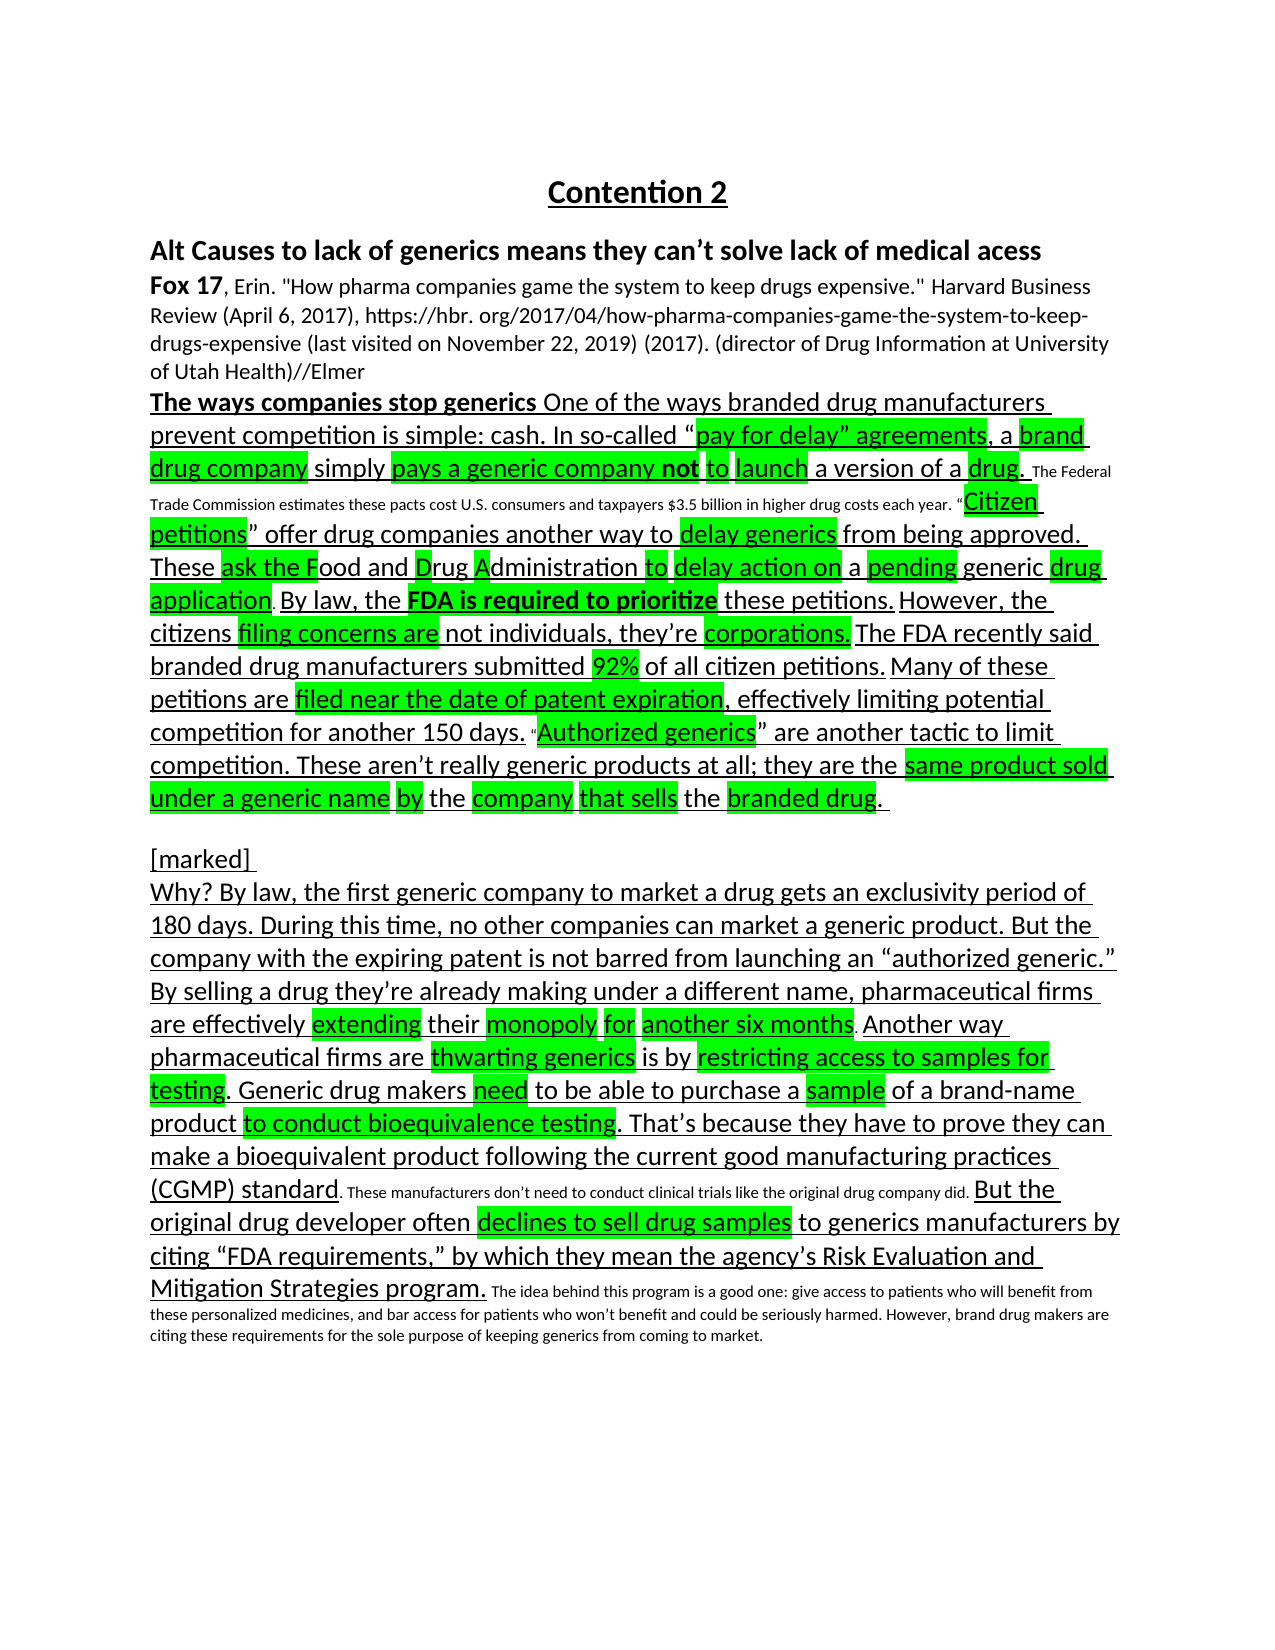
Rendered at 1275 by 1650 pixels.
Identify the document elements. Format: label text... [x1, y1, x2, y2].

subtitle Alt Causes to lack of generics means they can’t solve lack of medical acess [150, 232, 1125, 268]
text Why? By law, the first generic company to market a drug gets an exclusivity period of 180 days. During this time, no other companies can market a generic product. But the company with the expiring patent is not barred from launching an “authorized generic.” By selling a drug they’re already making under a different name, pharmaceutical firms are effectively extending their monopoly for another six months. Another way pharmaceutical firms are thwarting generics is by restricting access to samples for testing. Generic drug makers need to be able to purchase a sample of a brand-name product to conduct bioequivalence testing. That’s because they have to prove they can make a bioequivalent product following the current good manufacturing practices (CGMP) standard. These manufacturers don’t need to conduct clinical trials like the original drug company did. But the original drug developer often declines to sell drug samples to generics manufacturers by citing “FDA requirements,” by which they mean the agency’s Risk Evaluation and Mitigation Strategies program. The idea behind this program is a good one: give access to patients who will benefit from these personalized medicines, and bar access for patients who won’t benefit and could be seriously harmed. However, brand drug makers are citing these requirements for the sole purpose of keeping generics from coming to market. [150, 875, 1125, 1345]
text [marked] [150, 842, 1125, 875]
subtitle Contention 2 [150, 171, 1125, 212]
text The ways companies stop generics One of the ways branded drug manufacturers prevent competition is simple: cash. In so-called “pay for delay” agreements, a brand drug company simply pays a generic company not to launch a version of a drug. The Federal Trade Commission estimates these pacts cost U.S. consumers and taxpayers $3.5 billion in higher drug costs each year. “Citizen petitions” offer drug companies another way to delay generics from being approved. These ask the Food and Drug Administration to delay action on a pending generic drug application. By law, the FDA is required to prioritize these petitions. However, the citizens filing concerns are not individuals, they’re corporations. The FDA recently said branded drug manufacturers submitted 92% of all citizen petitions. Many of these petitions are filed near the date of patent expiration, effectively limiting potential competition for another 150 days. “Authorized generics” are another tactic to limit competition. These aren’t really generic products at all; they are the same product sold under a generic name by the company that sells the branded drug. [150, 385, 1125, 814]
text Fox 17, Erin. "How pharma companies game the system to keep drugs expensive." Harvard Business Review (April 6, 2017), https://hbr. org/2017/04/how-pharma-companies-game-the-system-to-keep-drugs-expensive (last visited on November 22, 2019) (2017). (director of Drug Information at University of Utah Health)//Elmer [150, 268, 1125, 385]
